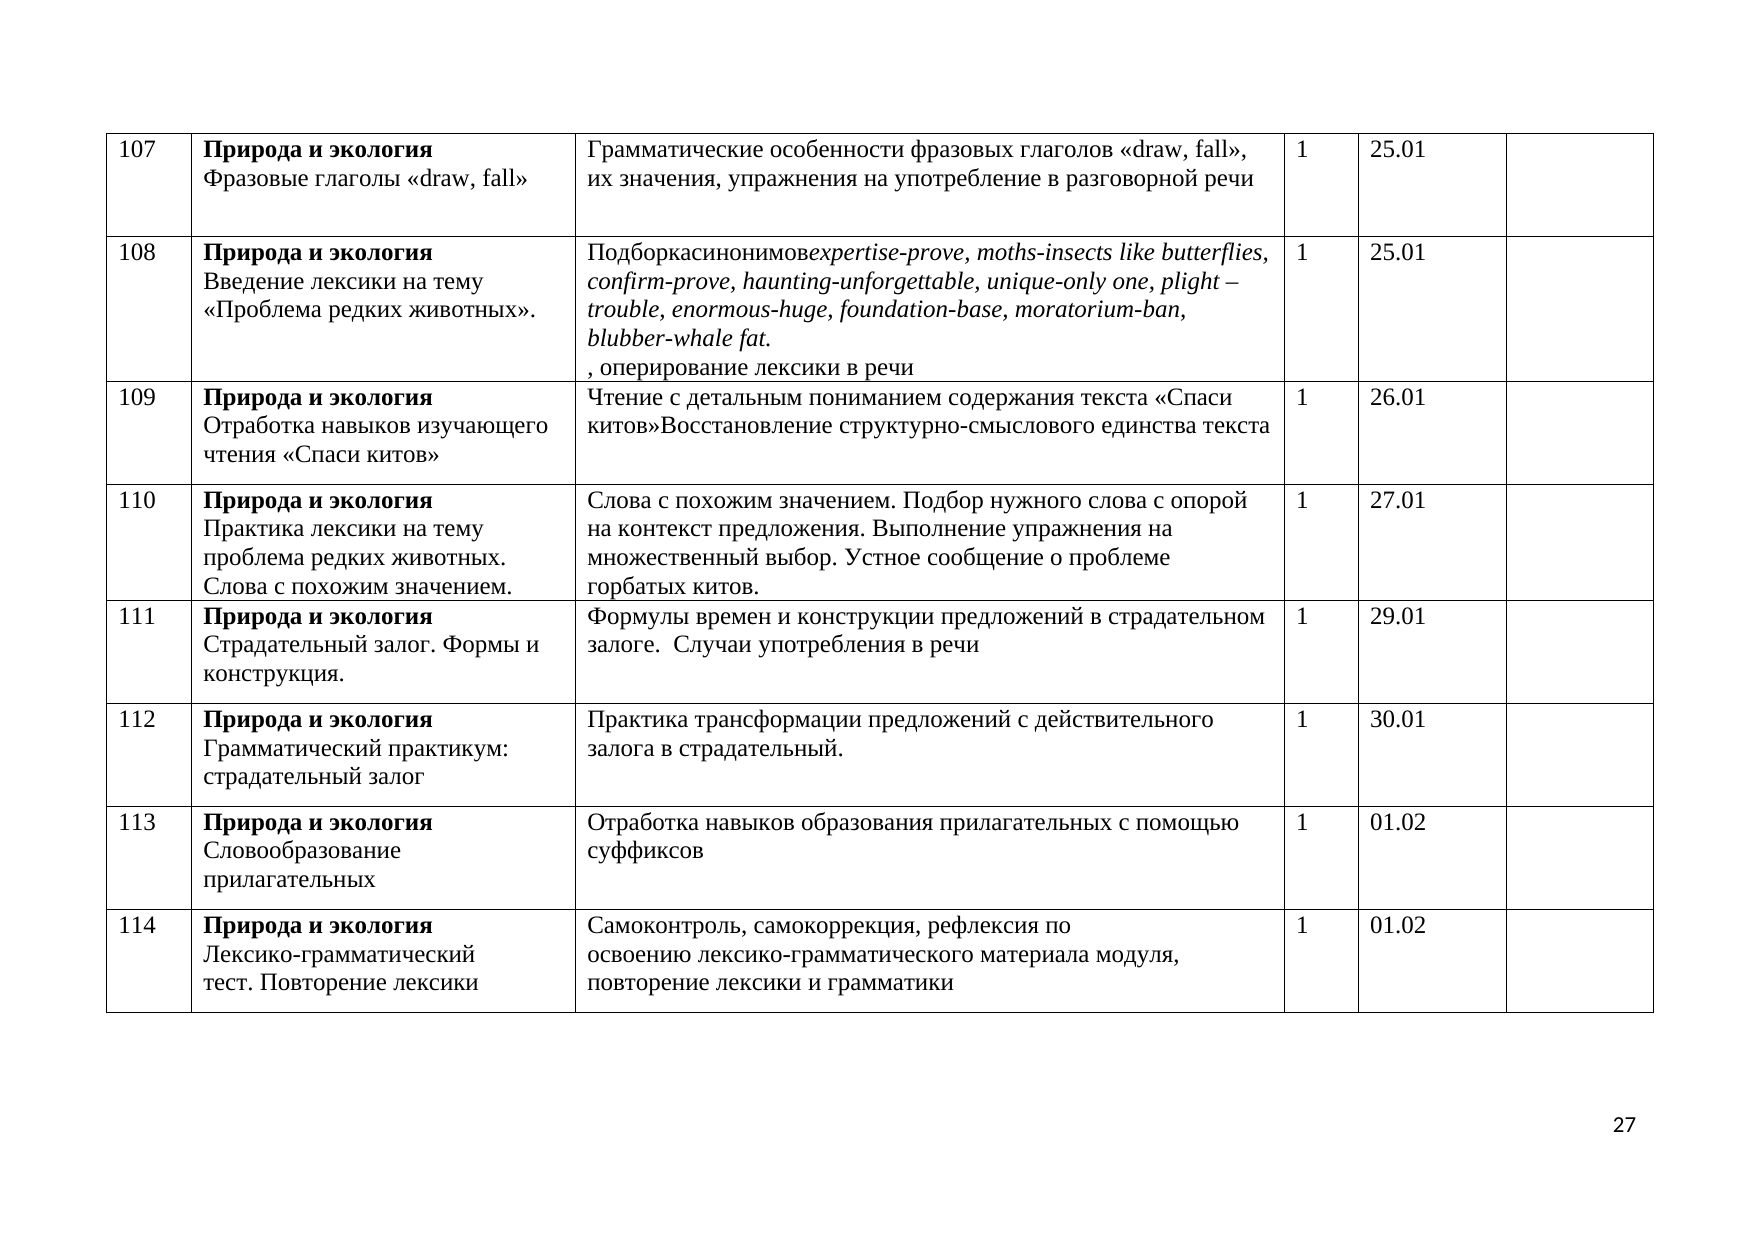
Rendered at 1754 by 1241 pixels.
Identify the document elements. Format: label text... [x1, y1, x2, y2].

table_cell [1507, 485, 1653, 600]
table_cell Чтение с детальным пониманием содержания текста «Спаси китов»Восстановление структурно-смыслового единства текста [576, 382, 1284, 484]
table_cell 113 [107, 807, 191, 909]
table_cell 110 [107, 485, 191, 600]
table_cell Природа и экология Практика лексики на тему проблема редких животных. Слова с похожим значением. [192, 485, 575, 600]
table_cell Подборкасинонимовexpertise-prove, moths-insects like butterflies, confirm-prove, haunting-unforgettable, unique-only one, plight –trouble, enormous-huge, foundation-base, moratorium-ban, blubber-whale fat. , оперирование лексики в речи [576, 237, 1284, 381]
table_cell 29.01 [1359, 601, 1506, 703]
table_cell Самоконтроль, самокоррекция, рефлексия по освоению лексико-грамматического материала модуля, повторение лексики и грамматики [576, 910, 1284, 1012]
table_cell 25.01 [1359, 134, 1506, 236]
table_cell Природа и экология Грамматический практикум: страдательный залог [192, 704, 575, 806]
table_cell 112 [107, 704, 191, 806]
table_cell 111 [107, 601, 191, 703]
table_cell [1507, 382, 1653, 484]
table_cell Формулы времен и конструкции предложений в страдательном залоге. Случаи употребления в речи [576, 601, 1284, 703]
table_cell 109 [107, 382, 191, 484]
table_cell 30.01 [1359, 704, 1506, 806]
table_cell Природа и экология Отработка навыков изучающего чтения «Спаси китов» [192, 382, 575, 484]
table_cell 1 [1285, 382, 1358, 484]
table_cell 25.01 [1359, 237, 1506, 381]
table_cell 114 [107, 910, 191, 1012]
table_cell 1 [1285, 485, 1358, 600]
table_cell 01.02 [1359, 807, 1506, 909]
table_cell [1507, 807, 1653, 909]
table_cell Грамматические особенности фразовых глаголов «draw, fall», их значения, упражнения на употребление в разговорной речи [576, 134, 1284, 236]
table_cell 1 [1285, 601, 1358, 703]
table_cell 1 [1285, 237, 1358, 381]
table_cell 1 [1285, 807, 1358, 909]
table_cell 108 [107, 237, 191, 381]
table_cell [1507, 134, 1653, 236]
table_cell 1 [1285, 910, 1358, 1012]
table_cell Природа и экология Введение лексики на тему «Проблема редких животных». [192, 237, 575, 381]
table_cell 1 [1285, 134, 1358, 236]
table_cell 27.01 [1359, 485, 1506, 600]
table_cell Природа и экология Фразовые глаголы «draw, fall» [192, 134, 575, 236]
table_cell Природа и экология Лексико-грамматический тест. Повторение лексики [192, 910, 575, 1012]
table_cell [1507, 910, 1653, 1012]
table_cell Слова с похожим значением. Подбор нужного слова с опорой на контекст предложения. Выполнение упражнения на множественный выбор. Устное сообщение о проблеме горбатых китов. [576, 485, 1284, 600]
table_cell 1 [1285, 704, 1358, 806]
table_cell 01.02 [1359, 910, 1506, 1012]
table_cell [1507, 237, 1653, 381]
table_cell Природа и экология Страдательный залог. Формы и конструкция. [192, 601, 575, 703]
table_cell 26.01 [1359, 382, 1506, 484]
table_cell Природа и экология Словообразование прилагательных [192, 807, 575, 909]
table_cell [1507, 601, 1653, 703]
table_cell 107 [107, 134, 191, 236]
table_cell [1507, 704, 1653, 806]
table_cell Практика трансформации предложений с действительного залога в страдательный. [576, 704, 1284, 806]
table_cell Отработка навыков образования прилагательных с помощью суффиксов [576, 807, 1284, 909]
